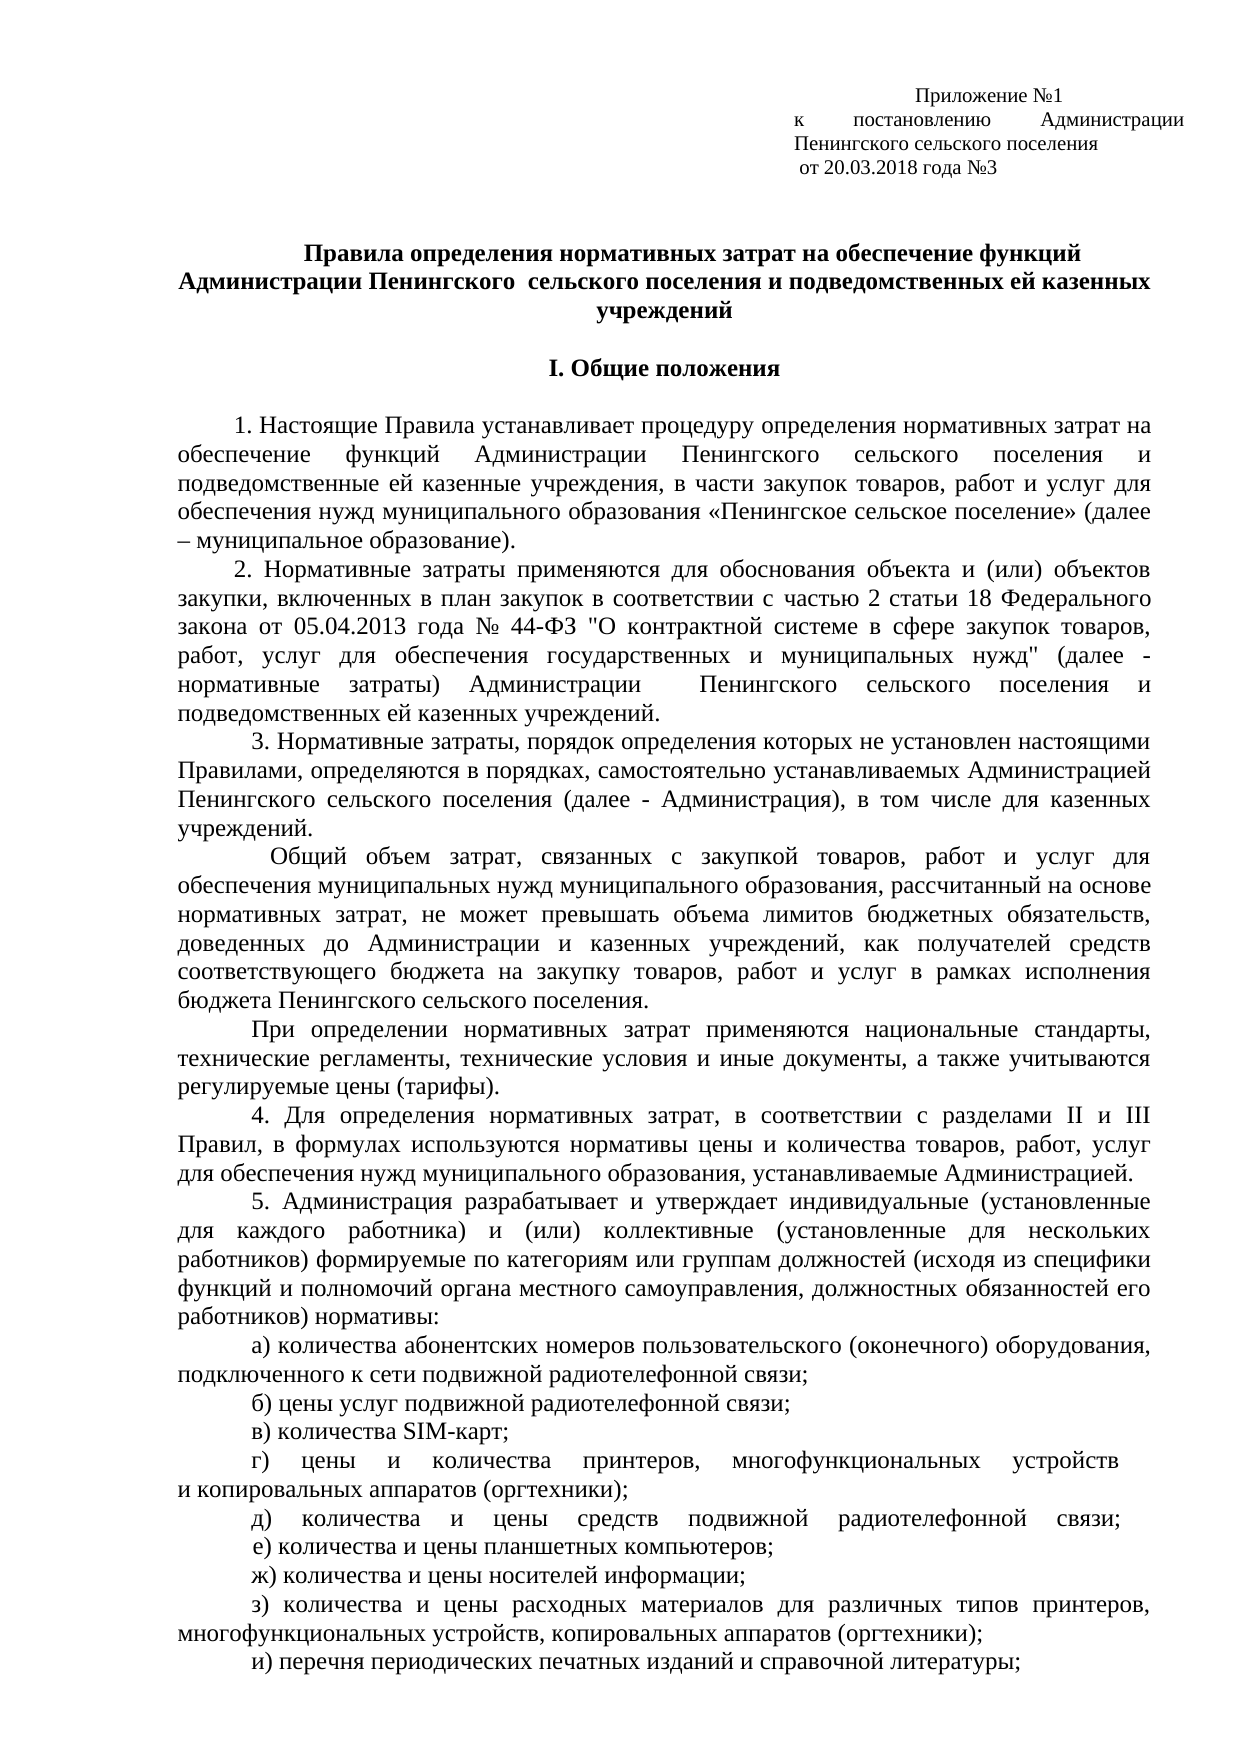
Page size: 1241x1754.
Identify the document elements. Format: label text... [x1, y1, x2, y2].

text При определении нормативных затрат применяются национальные стандарты, технические регламенты, технические условия и иные документы, а также учитываются регулируемые цены (тарифы). [177, 1014, 1152, 1100]
text а) количества абонентских номеров пользовательского (оконечного) оборудования, подключенного к сети подвижной радиотелефонной связи; [177, 1330, 1152, 1388]
text д) количества и цены средств подвижной радиотелефонной связи; е) количества и цены планшетных компьютеров; [177, 1503, 1152, 1560]
text 2. Нормативные затраты применяются для обоснования объекта и (или) объектов закупки, включенных в план закупок в соответствии с частью 2 статьи 18 Федерального закона от 05.04.2013 года № 44-ФЗ "О контрактной системе в сфере закупок товаров, работ, услуг для обеспечения государственных и муниципальных нужд" (далее - нормативные затраты) Администрации Пенингского сельского поселения и подведомственных ей казенных учреждений. [177, 554, 1152, 726]
text б) цены услуг подвижной радиотелефонной связи; [177, 1388, 1152, 1416]
text Правила определения нормативных затрат на обеспечение функций Администрации Пенингского сельского поселения и подведомственных ей казенных учреждений [177, 238, 1152, 324]
text I. Общие положения [177, 353, 1152, 381]
text Общий объем затрат, связанных с закупкой товаров, работ и услуг для обеспечения муниципальных нужд муниципального образования, рассчитанный на основе нормативных затрат, не может превышать объема лимитов бюджетных обязательств, доведенных до Администрации и казенных учреждений, как получателей средств соответствующего бюджета на закупку товаров, работ и услуг в рамках исполнения бюджета Пенингского сельского поселения. [177, 841, 1152, 1014]
text з) количества и цены расходных материалов для различных типов принтеров, многофункциональных устройств, копировальных аппаратов (оргтехники); [177, 1589, 1152, 1646]
text 5. Администрация разрабатывает и утверждает индивидуальные (установленные для каждого работника) и (или) коллективные (установленные для нескольких работников) формируемые по категориям или группам должностей (исходя из специфики функций и полномочий органа местного самоуправления, должностных обязанностей его работников) нормативы: [177, 1186, 1152, 1330]
text 4. Для определения нормативных затрат, в соответствии с разделами II и III Правил, в формулах используются нормативы цены и количества товаров, работ, услуг для обеспечения нужд муниципального образования, устанавливаемые Администрацией. [177, 1100, 1152, 1186]
text и) перечня периодических печатных изданий и справочной литературы; [177, 1646, 1152, 1675]
text 1. Настоящие Правила устанавливает процедуру определения нормативных затрат на обеспечение функций Администрации Пенингского сельского поселения и подведомственные ей казенные учреждения, в части закупок товаров, работ и услуг для обеспечения нужд муниципального образования «Пенингское сельское поселение» (далее – муниципальное образование). [177, 410, 1152, 554]
text в) количества SIM-карт; [177, 1416, 1152, 1445]
text г) цены и количества принтеров, многофункциональных устройств и копировальных аппаратов (оргтехники); [177, 1445, 1152, 1503]
text 3. Нормативные затраты, порядок определения которых не установлен настоящими Правилами, определяются в порядках, самостоятельно устанавливаемых Администрацией Пенингского сельского поселения (далее - Администрация), в том числе для казенных учреждений. [177, 726, 1152, 841]
table_header Приложение №1 к постановлению Администрации Пенингского сельского поселения от 20.03.2018 года №3 [783, 83, 1195, 238]
text ж) количества и цены носителей информации; [177, 1560, 1152, 1589]
